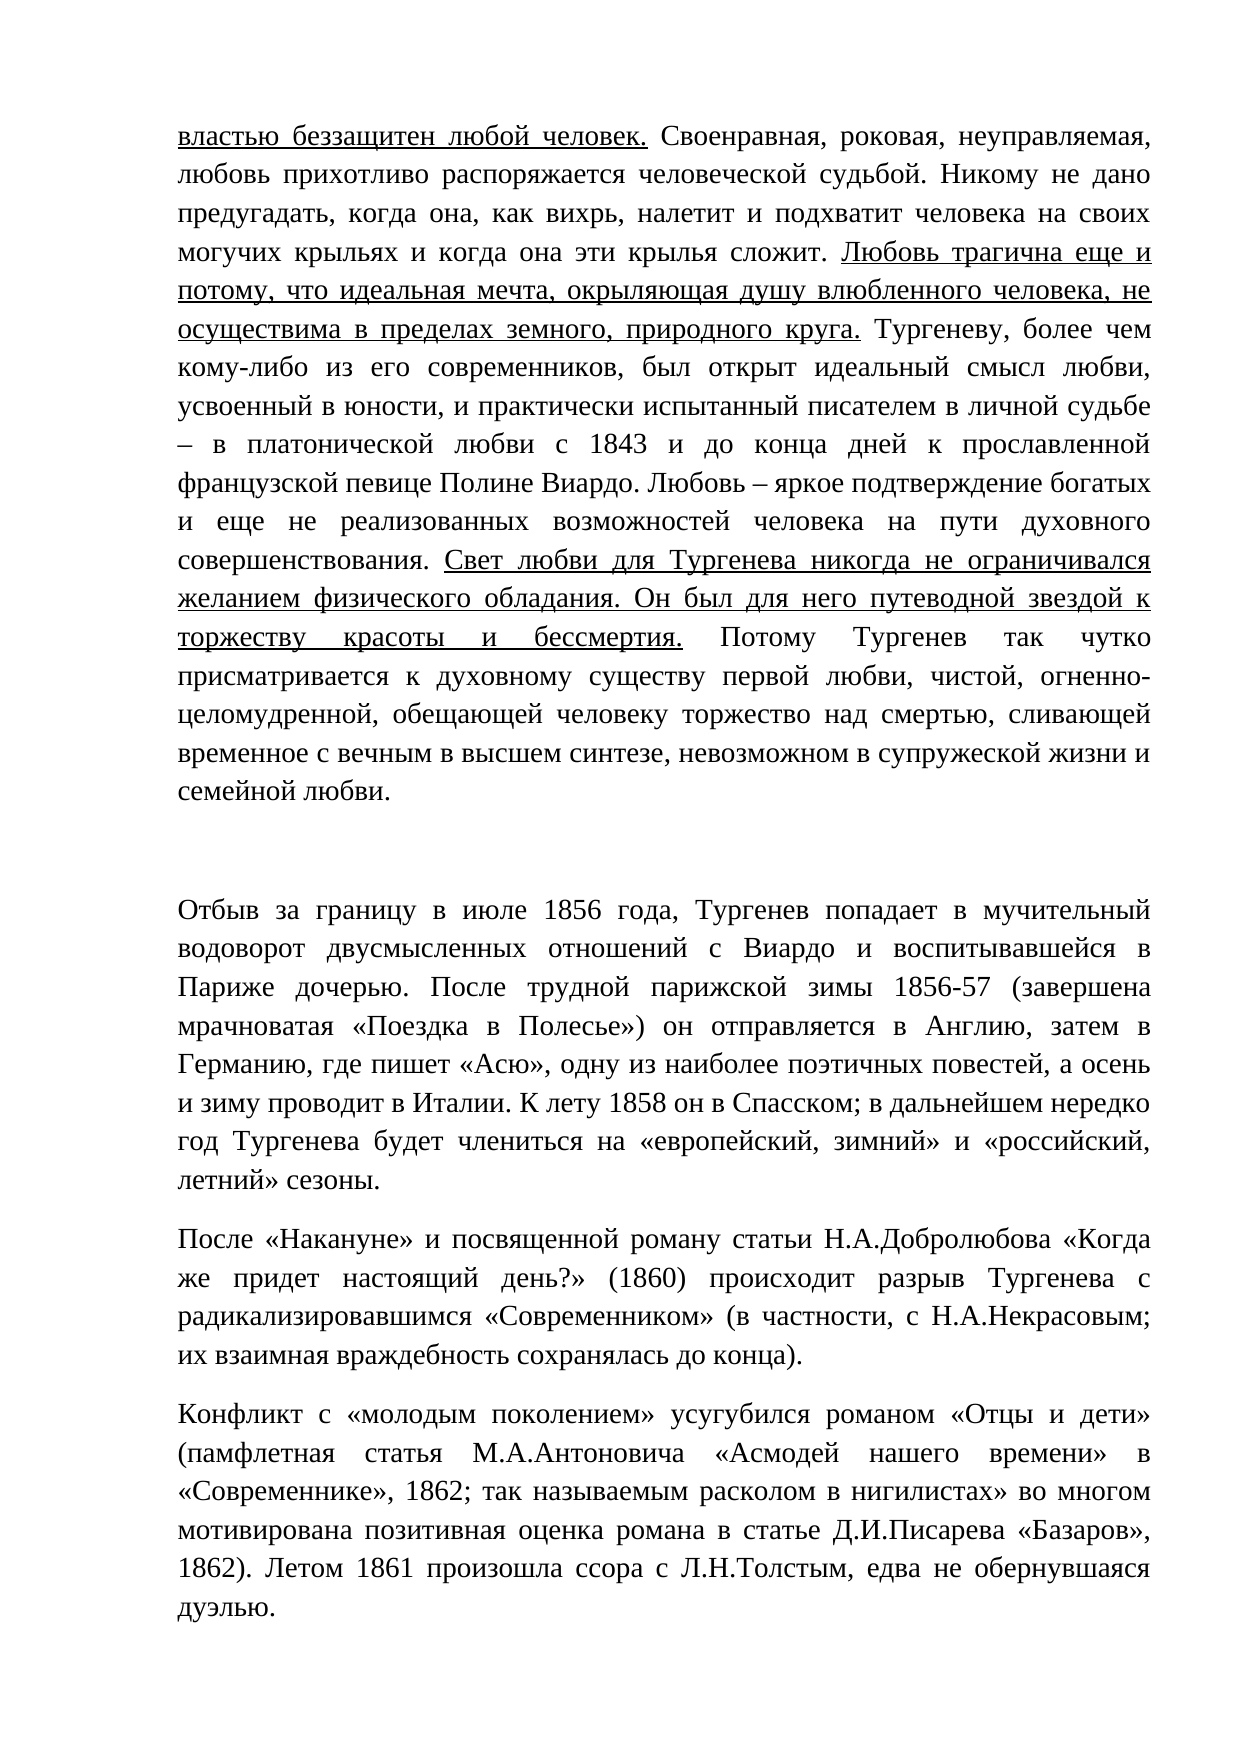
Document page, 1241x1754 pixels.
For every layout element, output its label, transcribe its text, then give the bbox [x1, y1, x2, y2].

text Конфликт с «молодым поколением» усугубился романом «Отцы и дети» (памфлетная статья М.А.Антоновича «Асмодей нашего времени» в «Современнике», 1862; так называемым расколом в нигилистах» во многом мотивирована позитивная оценка романа в статье Д.И.Писарева «Базаров», 1862). Летом 1861 произошла ссора с Л.Н.Толстым, едва не обернувшаяся дуэлью. [177, 1396, 1152, 1622]
text После «Накануне» и посвященной роману статьи Н.А.Добролюбова «Когда же придет настоящий день?» (1860) происходит разрыв Тургенева с радикализировавшимся «Современником» (в частности, с Н.А.Некрасовым; их взаимная враждебность сохранялась до конца). [177, 1221, 1152, 1370]
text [177, 118, 1152, 301]
text Отбыв за границу в июле 1856 года, Тургенев попадает в мучительный водоворот двусмысленных отношений с Виардо и воспитывавшейся в Париже дочерью. После трудной парижской зимы 1856-57 (завершена мрачноватая «Поездка в Полесье») он отправляется в Англию, затем в Германию, где пишет «Асю», одну из наиболее поэтичных повестей, а осень и зиму проводит в Италии. К лету 1858 он в Спасском; в дальнейшем нередко год Тургенева будет члениться на «европейский, зимний» и «российский, летний» сезоны. [177, 892, 1152, 1195]
